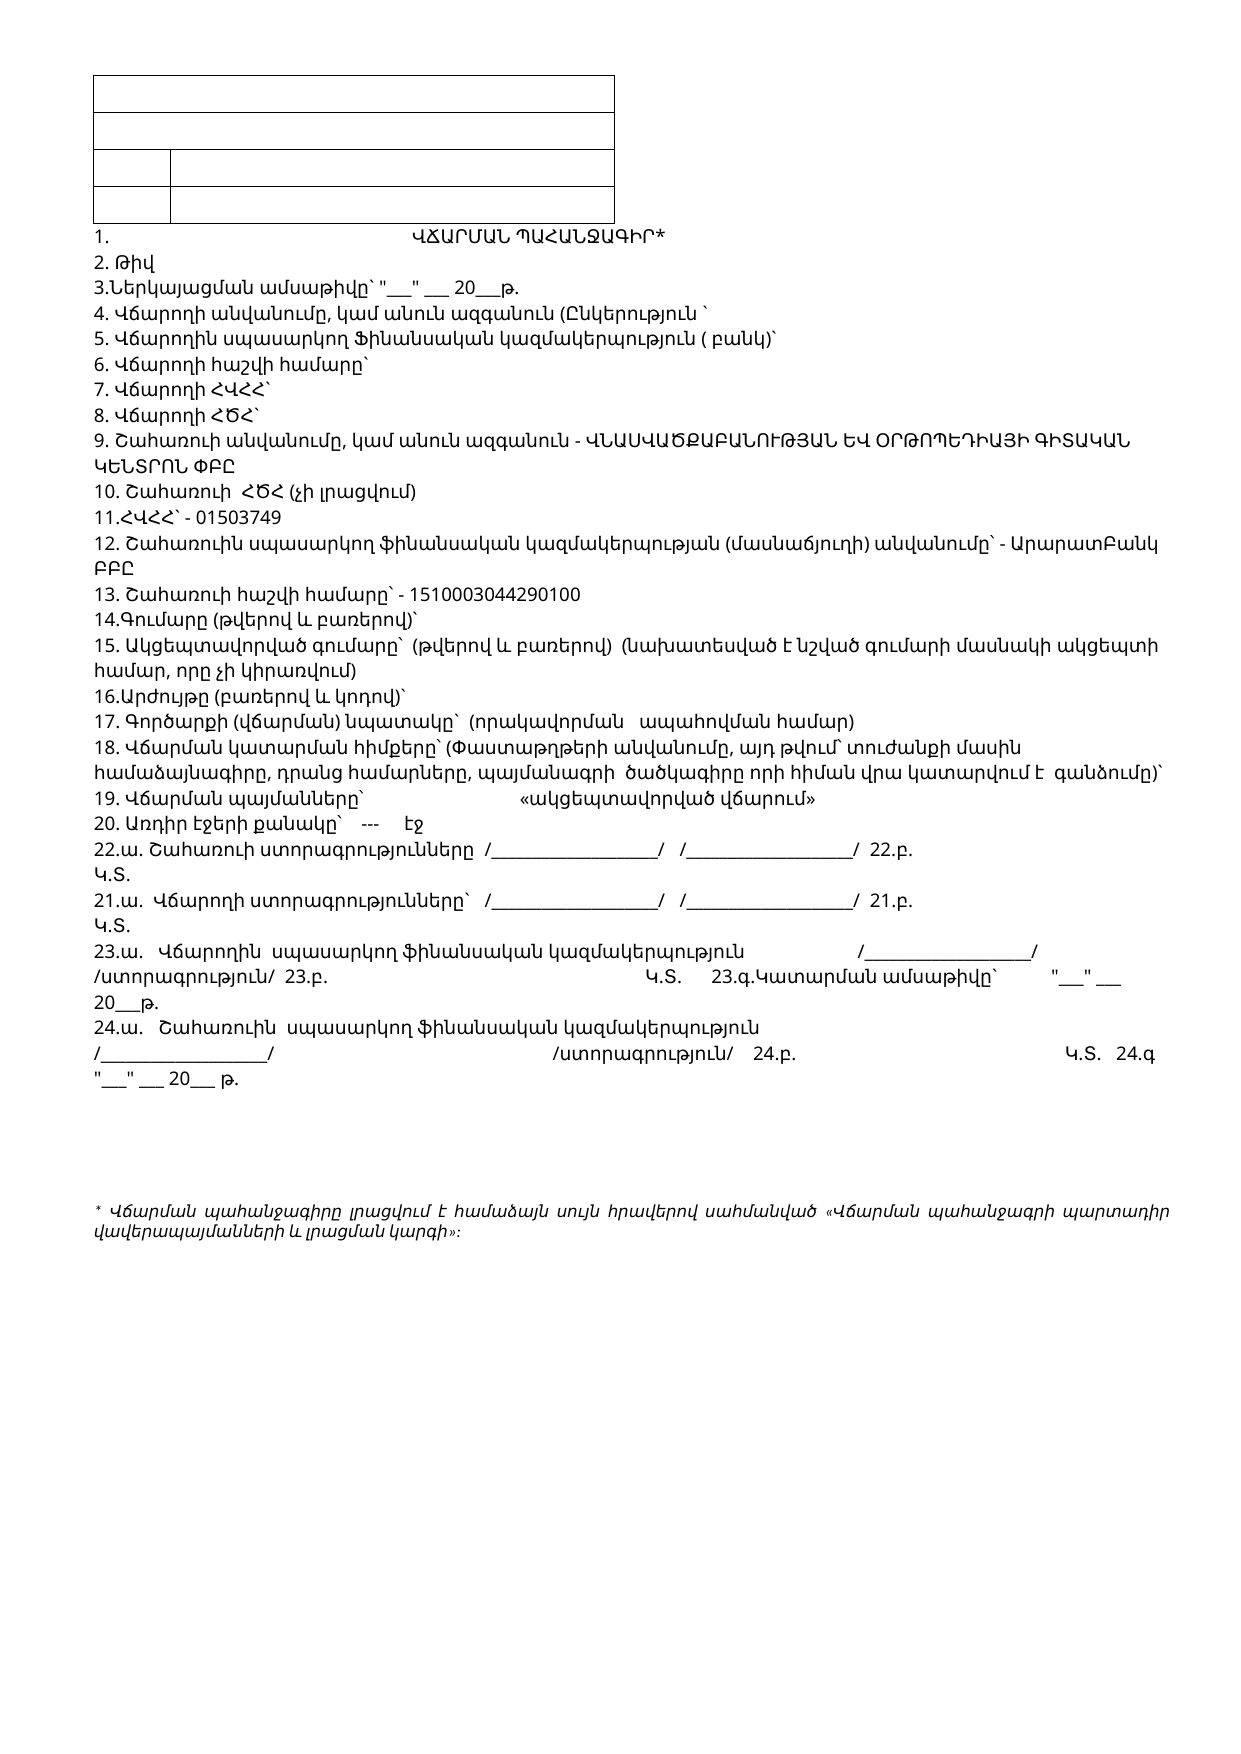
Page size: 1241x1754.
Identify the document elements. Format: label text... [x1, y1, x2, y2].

text * Վճարման պահանջագիրը լրացվում է համաձայն սույն հրավերով սահմանված «Վճարման պահանջագրի պարտադիր վավերապայմանների և լրացման կարգի»: [94, 1201, 1171, 1242]
